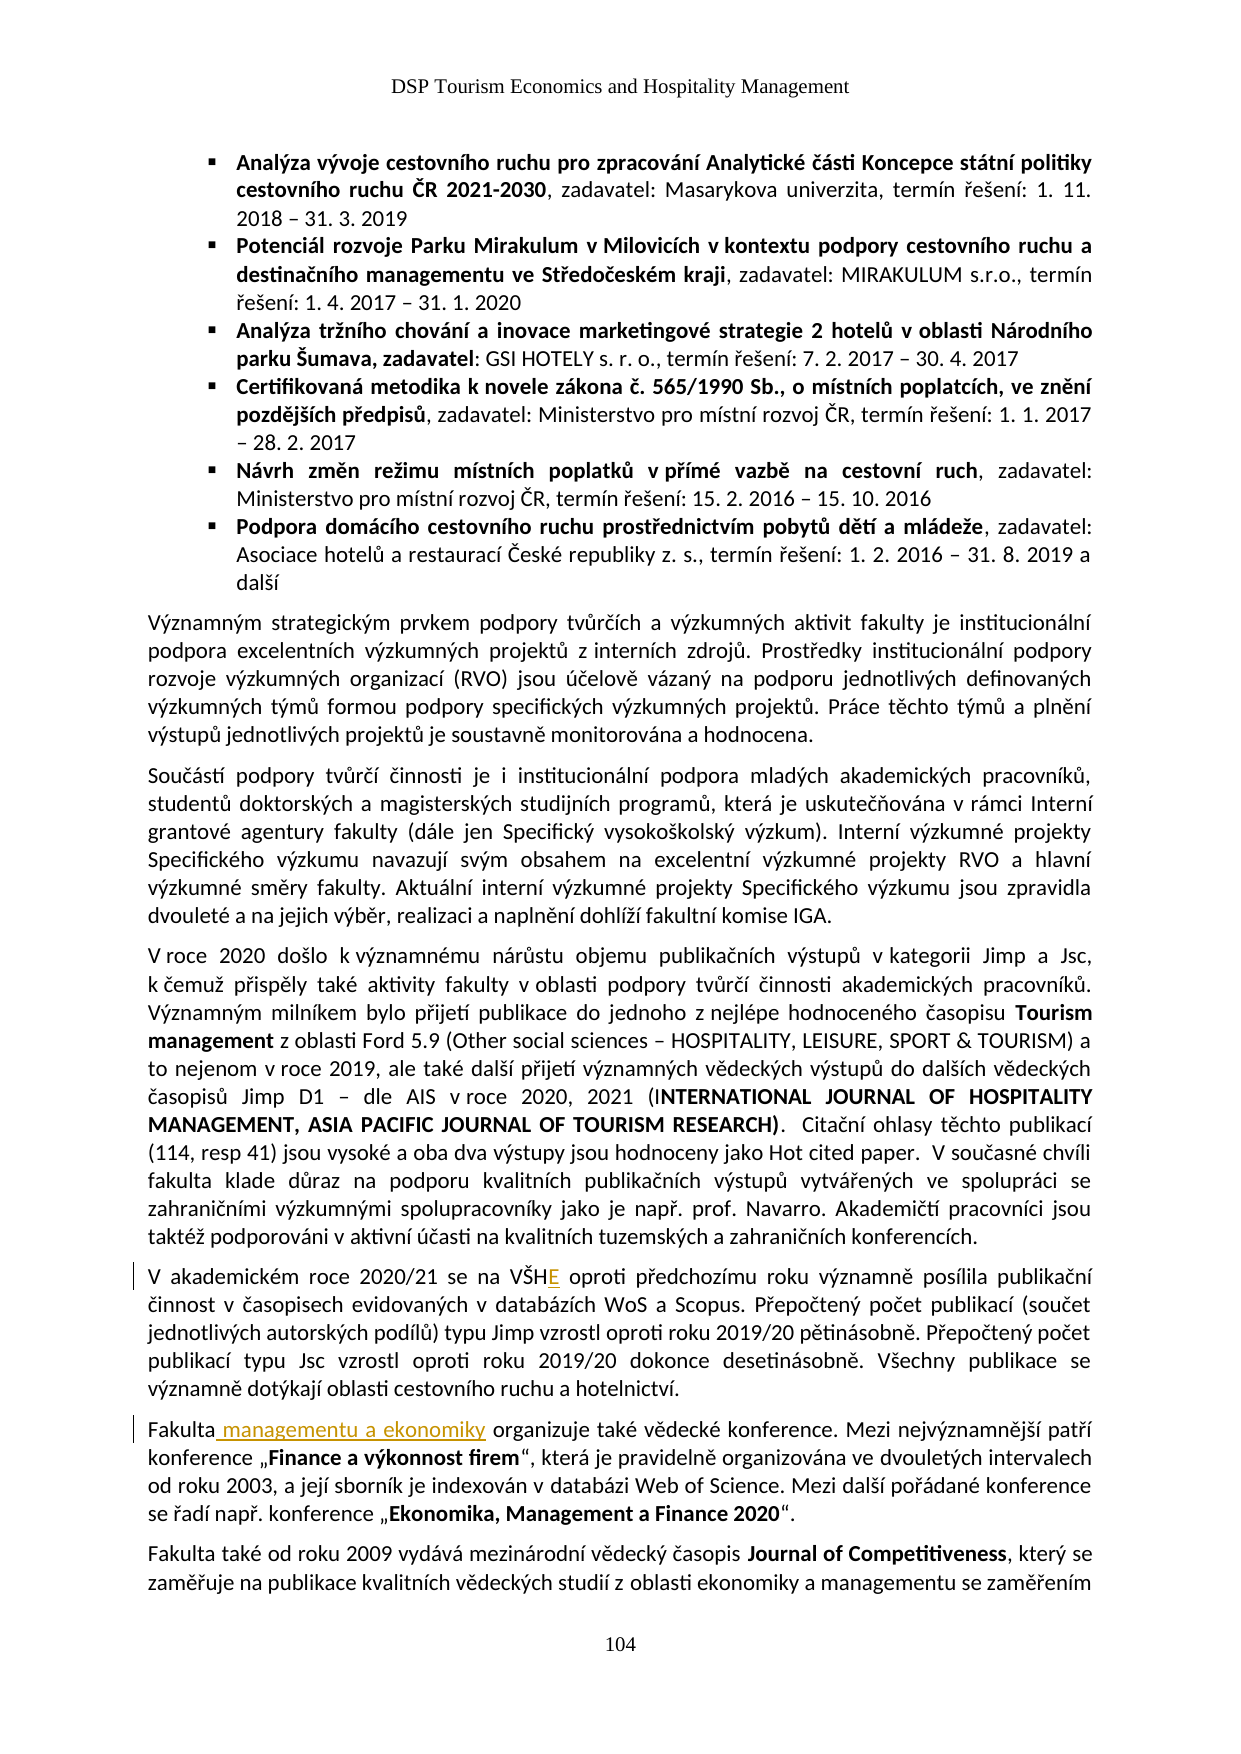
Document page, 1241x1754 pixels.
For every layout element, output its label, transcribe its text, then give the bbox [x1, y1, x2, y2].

list Podpora domácího cestovního ruchu prostřednictvím pobytů dětí a mládeže, zadavatel: Asociace hotelů a restaurací České republiky z. s., termín řešení: 1. 2. 2016 – 31. 8. 2019 a další [207, 512, 1093, 596]
text Fakulta organizuje také vědecké konference. Mezi nejvýznamnější patří konference „Finance a výkonnost firem“, která je pravidelně organizována ve dvouletých intervalech od roku 2003, a její sborník je indexován v databázi Web of Science. Mezi další pořádané konference se řadí např. konference „Ekonomika, Management a Finance 2020“. [148, 1415, 1093, 1527]
list Analýza tržního chování a inovace marketingové strategie 2 hotelů v oblasti Národního parku Šumava, zadavatel: GSI HOTELY s. r. o., termín řešení: 7. 2. 2017 – 30. 4. 2017 [207, 316, 1093, 372]
list Návrh změn režimu místních poplatků v přímé vazbě na cestovní ruch, zadavatel: Ministerstvo pro místní rozvoj ČR, termín řešení: 15. 2. 2016 – 15. 10. 2016 [207, 456, 1093, 512]
text Součástí podpory tvůrčí činnosti je i institucionální podpora mladých akademických pracovníků, studentů doktorských a magisterských studijních programů, která je uskutečňována v rámci Interní grantové agentury fakulty (dále jen Specifický vysokoškolský výzkum). Interní výzkumné projekty Specifického výzkumu navazují svým obsahem na excelentní výzkumné projekty RVO a hlavní výzkumné směry fakulty. Aktuální interní výzkumné projekty Specifického výzkumu jsou zpravidla dvouleté a na jejich výběr, realizaci a naplnění dohlíží fakultní komise IGA. [148, 761, 1093, 929]
list Certifikovaná metodika k novele zákona č. 565/1990 Sb., o místních poplatcích, ve znění pozdějších předpisů, zadavatel: Ministerstvo pro místní rozvoj ČR, termín řešení: 1. 1. 2017 – 28. 2. 2017 [207, 372, 1093, 456]
text V akademickém roce 2020/21 se na VŠH oproti předchozímu roku významně posílila publikační činnost v časopisech evidovaných v databázích WoS a Scopus. Přepočtený počet publikací (součet jednotlivých autorských podílů) typu Jimp vzrostl oproti roku 2019/20 pětinásobně. Přepočtený počet publikací typu Jsc vzrostl oproti roku 2019/20 dokonce desetinásobně. Všechny publikace se významně dotýkají oblasti cestovního ruchu a hotelnictví. [148, 1262, 1093, 1402]
list Analýza vývoje cestovního ruchu pro zpracování Analytické části Koncepce státní politiky cestovního ruchu ČR 2021-2030, zadavatel: Masarykova univerzita, termín řešení: 1. 11. 2018 – 31. 3. 2019 [207, 148, 1093, 232]
text Významným strategickým prvkem podpory tvůrčích a výzkumných aktivit fakulty je institucionální podpora excelentních výzkumných projektů z interních zdrojů. Prostředky institucionální podpory rozvoje výzkumných organizací (RVO) jsou účelově vázaný na podporu jednotlivých definovaných výzkumných týmů formou podpory specifických výzkumných projektů. Práce těchto týmů a plnění výstupů jednotlivých projektů je soustavně monitorována a hodnocena. [148, 608, 1093, 748]
text V roce 2020 došlo k významnému nárůstu objemu publikačních výstupů v kategorii Jimp a Jsc, k čemuž přispěly také aktivity fakulty v oblasti podpory tvůrčí činnosti akademických pracovníků. Významným milníkem bylo přijetí publikace do jednoho z nejlépe hodnoceného časopisu Tourism management z oblasti Ford 5.9 (Other social sciences – HOSPITALITY, LEISURE, SPORT & TOURISM) a to nejenom v roce 2019, ale také další přijetí významných vědeckých výstupů do dalších vědeckých časopisů Jimp D1 – dle AIS v roce 2020, 2021 (INTERNATIONAL JOURNAL OF HOSPITALITY MANAGEMENT, ASIA PACIFIC JOURNAL OF TOURISM RESEARCH). Citační ohlasy těchto publikací (114, resp 41) jsou vysoké a oba dva výstupy jsou hodnoceny jako Hot cited paper. V současné chvíli fakulta klade důraz na podporu kvalitních publikačních výstupů vytvářených ve spolupráci se zahraničními výzkumnými spolupracovníky jako je např. prof. Navarro. Akademičtí pracovníci jsou taktéž podporováni v aktivní účasti na kvalitních tuzemských a zahraničních konferencích. [148, 942, 1093, 1250]
list Potenciál rozvoje Parku Mirakulum v Milovicích v kontextu podpory cestovního ruchu a destinačního managementu ve Středočeském kraji, zadavatel: MIRAKULUM s.r.o., termín řešení: 1. 4. 2017 – 31. 1. 2020 [207, 232, 1093, 316]
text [148, 1539, 1093, 1596]
